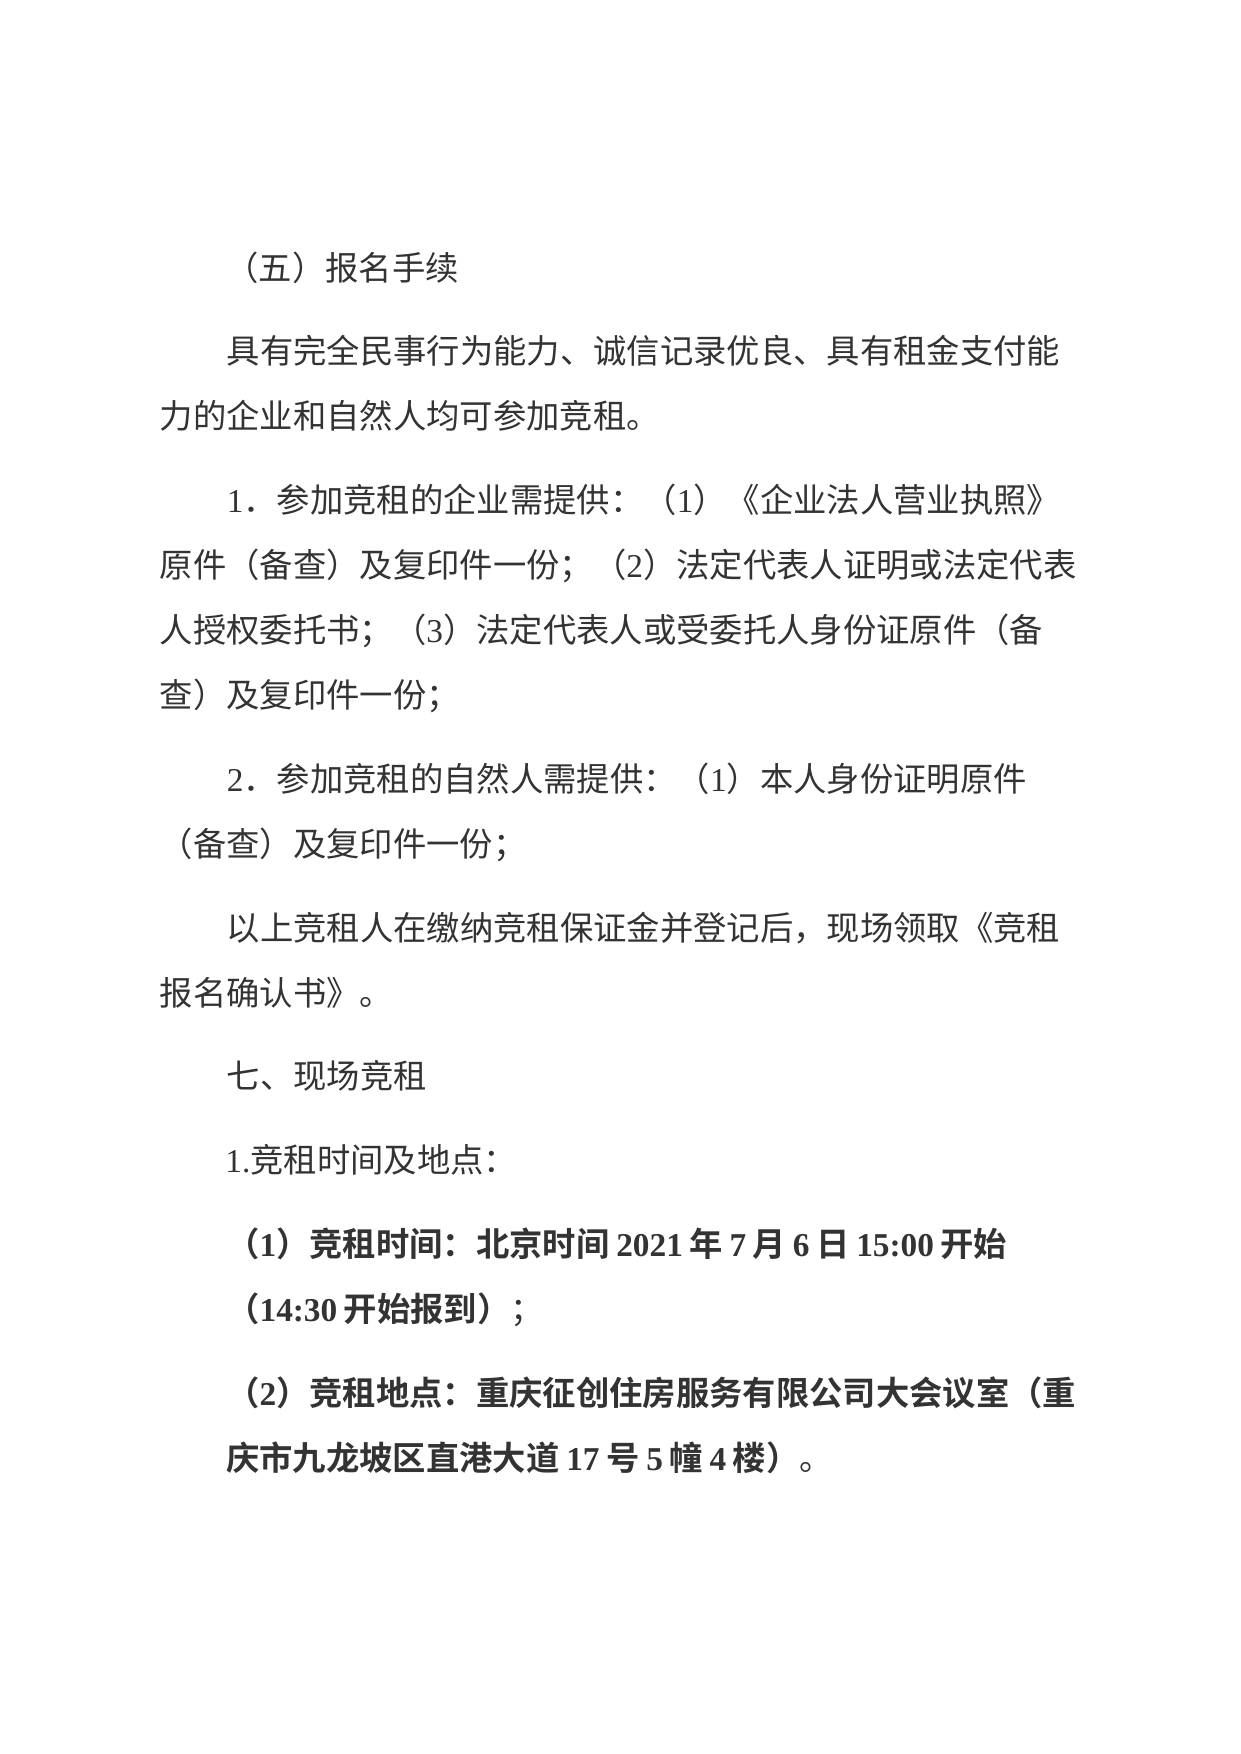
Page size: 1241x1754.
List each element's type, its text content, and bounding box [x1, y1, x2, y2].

text （五）报名手续 [159, 233, 1081, 298]
text 具有完全民事行为能力、诚信记录优良、具有租金支付能力的企业和自然人均可参加竞租。 [159, 317, 1081, 447]
text 1.竞租时间及地点： [159, 1125, 1081, 1190]
text （2）竞租地点：重庆征创住房服务有限公司大会议室（重庆市九龙坡区直港大道17号5幢4楼）。 [226, 1358, 1081, 1488]
text （1）竞租时间：北京时间2021年7月6日15:00开始（14:30开始报到）； [226, 1209, 1081, 1339]
text 以上竞租人在缴纳竞租保证金并登记后，现场领取《竞租报名确认书》。 [159, 893, 1081, 1023]
text 1．参加竞租的企业需提供：（1）《企业法人营业执照》原件（备查）及复印件一份；（2）法定代表人证明或法定代表人授权委托书；（3）法定代表人或受委托人身份证原件（备查）及复印件一份； [159, 465, 1081, 725]
text 2．参加竞租的自然人需提供：（1）本人身份证明原件（备查）及复印件一份； [159, 744, 1081, 874]
text 七、现场竞租 [159, 1042, 1081, 1107]
